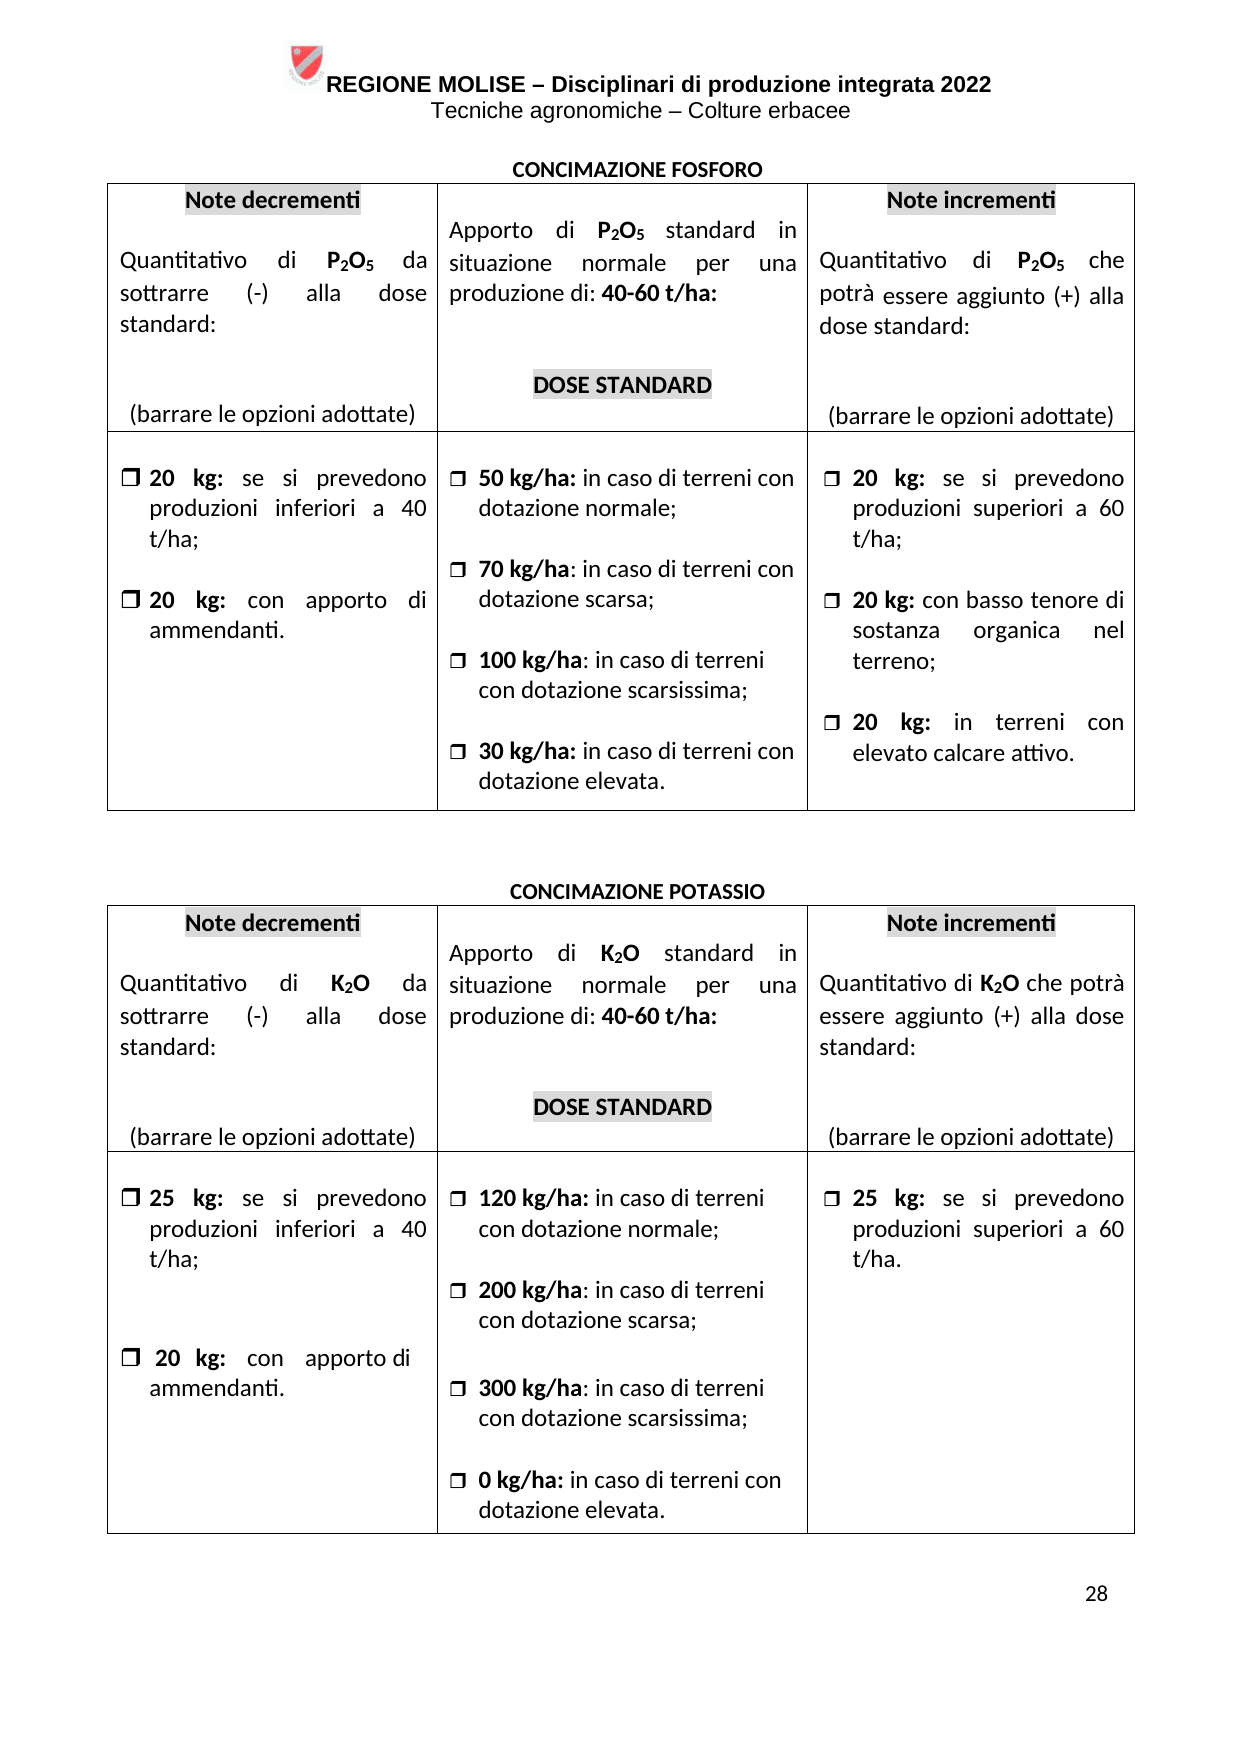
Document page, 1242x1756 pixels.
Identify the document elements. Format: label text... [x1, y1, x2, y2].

table_cell 50 kg/ha: in caso di terreni con dotazione normale; 70 kg/ha: in caso di terreni con dotazione scarsa; 100 kg/ha: in caso di terreni con dotazione scarsissima; 30 kg/ha: in caso di terreni con dotazione elevata. [438, 432, 807, 809]
table_header Note decrementi Quantitativo di P2O5 da sottrarre (-) alla dose standard: (barrare le opzioni adottate) [108, 184, 437, 431]
table_cell 20 kg: se si prevedono produzioni inferiori a 40 t/ha; 20 kg: con apporto di ammendanti. [108, 432, 437, 809]
table_header Note incrementi Quantitativo di K2O che potrà essere aggiunto (+) alla dose standard: (barrare le opzioni adottate) [808, 906, 1134, 1151]
table_cell 25 kg: se si prevedono produzioni superiori a 60 t/ha. [808, 1152, 1134, 1342]
table_cell 300 kg/ha: in caso di terreni con dotazione scarsissima; 0 kg/ha: in caso di terreni con dotazione elevata. [438, 1342, 807, 1533]
table_cell 20 kg: con apporto di ammendanti. [108, 1342, 437, 1533]
text CONCIMAZIONE FOSFORO [244, 155, 1031, 183]
table_header Note incrementi Quantitativo di P2O5 che potrà essere aggiunto (+) alla dose standard: (barrare le opzioni adottate) [808, 184, 1134, 431]
table_header Apporto di P2O5 standard in situazione normale per una produzione di: 40-60 t/ha: DOSE STANDARD [438, 184, 807, 431]
table_header Apporto di K2O standard in situazione normale per una produzione di: 40-60 t/ha: DOSE STANDARD [438, 906, 807, 1151]
table_cell 120 kg/ha: in caso di terreni con dotazione normale; 200 kg/ha: in caso di terreni con dotazione scarsa; [438, 1152, 807, 1342]
table_cell 20 kg: se si prevedono produzioni superiori a 60 t/ha; 20 kg: con basso tenore di sostanza organica nel terreno; 20 kg: in terreni con elevato calcare attivo. [808, 432, 1134, 809]
text CONCIMAZIONE POTASSIO [244, 877, 1031, 905]
table_cell [808, 1342, 1134, 1533]
table_header Note decrementi Quantitativo di K2O da sottrarre (-) alla dose standard: (barrare le opzioni adottate) [108, 906, 437, 1151]
table_cell 25 kg: se si prevedono produzioni inferiori a 40 t/ha; [108, 1152, 437, 1342]
